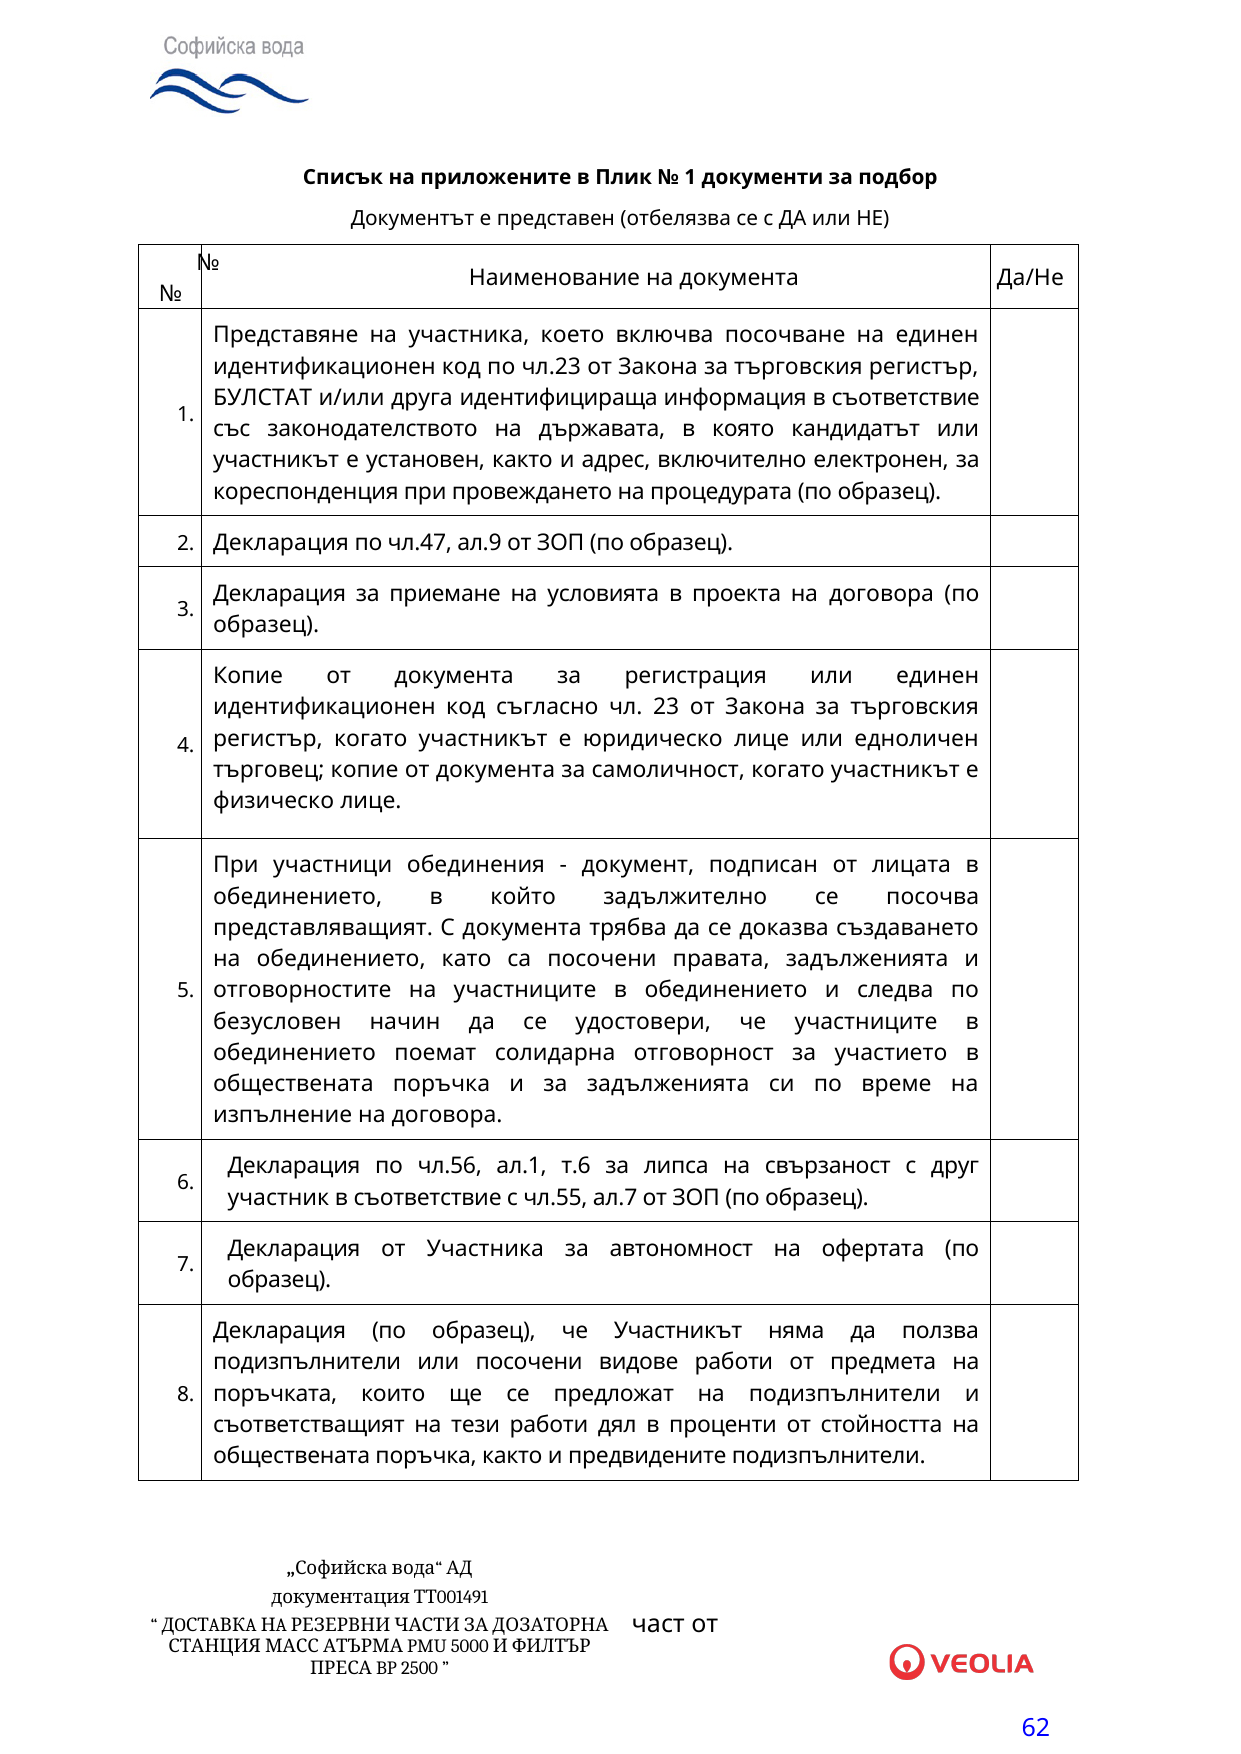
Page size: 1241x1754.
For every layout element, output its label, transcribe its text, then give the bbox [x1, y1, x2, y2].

table_header №№ [139, 245, 201, 308]
text Документът е представен (отбелязва се с ДА или НЕ) [150, 203, 1090, 232]
table_cell [991, 1222, 1078, 1303]
table_cell [139, 1222, 201, 1303]
table_cell [991, 839, 1078, 1139]
table_cell [139, 516, 201, 566]
table_cell Декларация по чл.56, ал.1, т.6 за липса на свързаност с друг участник в съответствие с чл.55, ал.7 от ЗОП (по образец). [202, 1140, 990, 1221]
table_cell [991, 1305, 1078, 1479]
picture [889, 1644, 1034, 1680]
table_cell Декларация (по образец), че Участникът няма да ползва подизпълнители или посочени видове работи от предмета на поръчката, които ще се предложат на подизпълнители и съответстващият на тези работи дял в проценти от стойността на обществената поръчка, както и предвидените подизпълнители. [202, 1305, 990, 1479]
table_cell Копие от документа за регистрация или единен идентификационен код съгласно чл. 23 от Закона за търговския регистър, когато участникът е юридическо лице или едноличен търговец; копие от документа за самоличност, когато участникът е физическо лице. [202, 650, 990, 838]
table_cell [991, 567, 1078, 648]
table_cell [991, 650, 1078, 838]
table_header Да/Не [991, 245, 1078, 308]
table_cell [139, 1305, 201, 1479]
table_cell Декларация от Участника за автономност на офертата (по образец). [202, 1222, 990, 1303]
table_cell [139, 1140, 201, 1221]
table_cell [139, 650, 201, 838]
table_cell Представяне на участника, което включва посочване на единен идентификационен код по чл.23 от Закона за търговския регистър, БУЛСТАТ и/или друга идентифицираща информация в съответствие със законодателството на държавата, в която кандидатът или участникът е установен, както и адрес, включително електронен, за кореспонденция при провеждането на процедурата (по образец). [202, 309, 990, 515]
picture [150, 35, 313, 117]
text Списък на приложените в Плик № 1 документи за подбор [144, 162, 1090, 191]
table_cell [991, 309, 1078, 515]
table_cell Декларация за приемане на условията в проекта на договора (по образец). [202, 567, 990, 648]
table_cell [139, 567, 201, 648]
table_cell [991, 516, 1078, 566]
table_header Наименование на документа [202, 245, 990, 308]
table_cell [139, 309, 201, 515]
table_cell Декларация по чл.47, ал.9 от ЗОП (по образец). [202, 516, 990, 566]
table_cell При участници обединения - документ, подписан от лицата в обединението, в който задължително се посочва представляващият. С документа трябва да се доказва създаването на обединението, като са посочени правата, задълженията и отговорностите на участниците в обединението и следва по безусловен начин да се удостовери, че участниците в обединението поемат солидарна отговорност за участието в обществената поръчка и за задълженията си по време на изпълнение на договора. [202, 839, 990, 1139]
table_cell [991, 1140, 1078, 1221]
table_cell [139, 839, 201, 1139]
